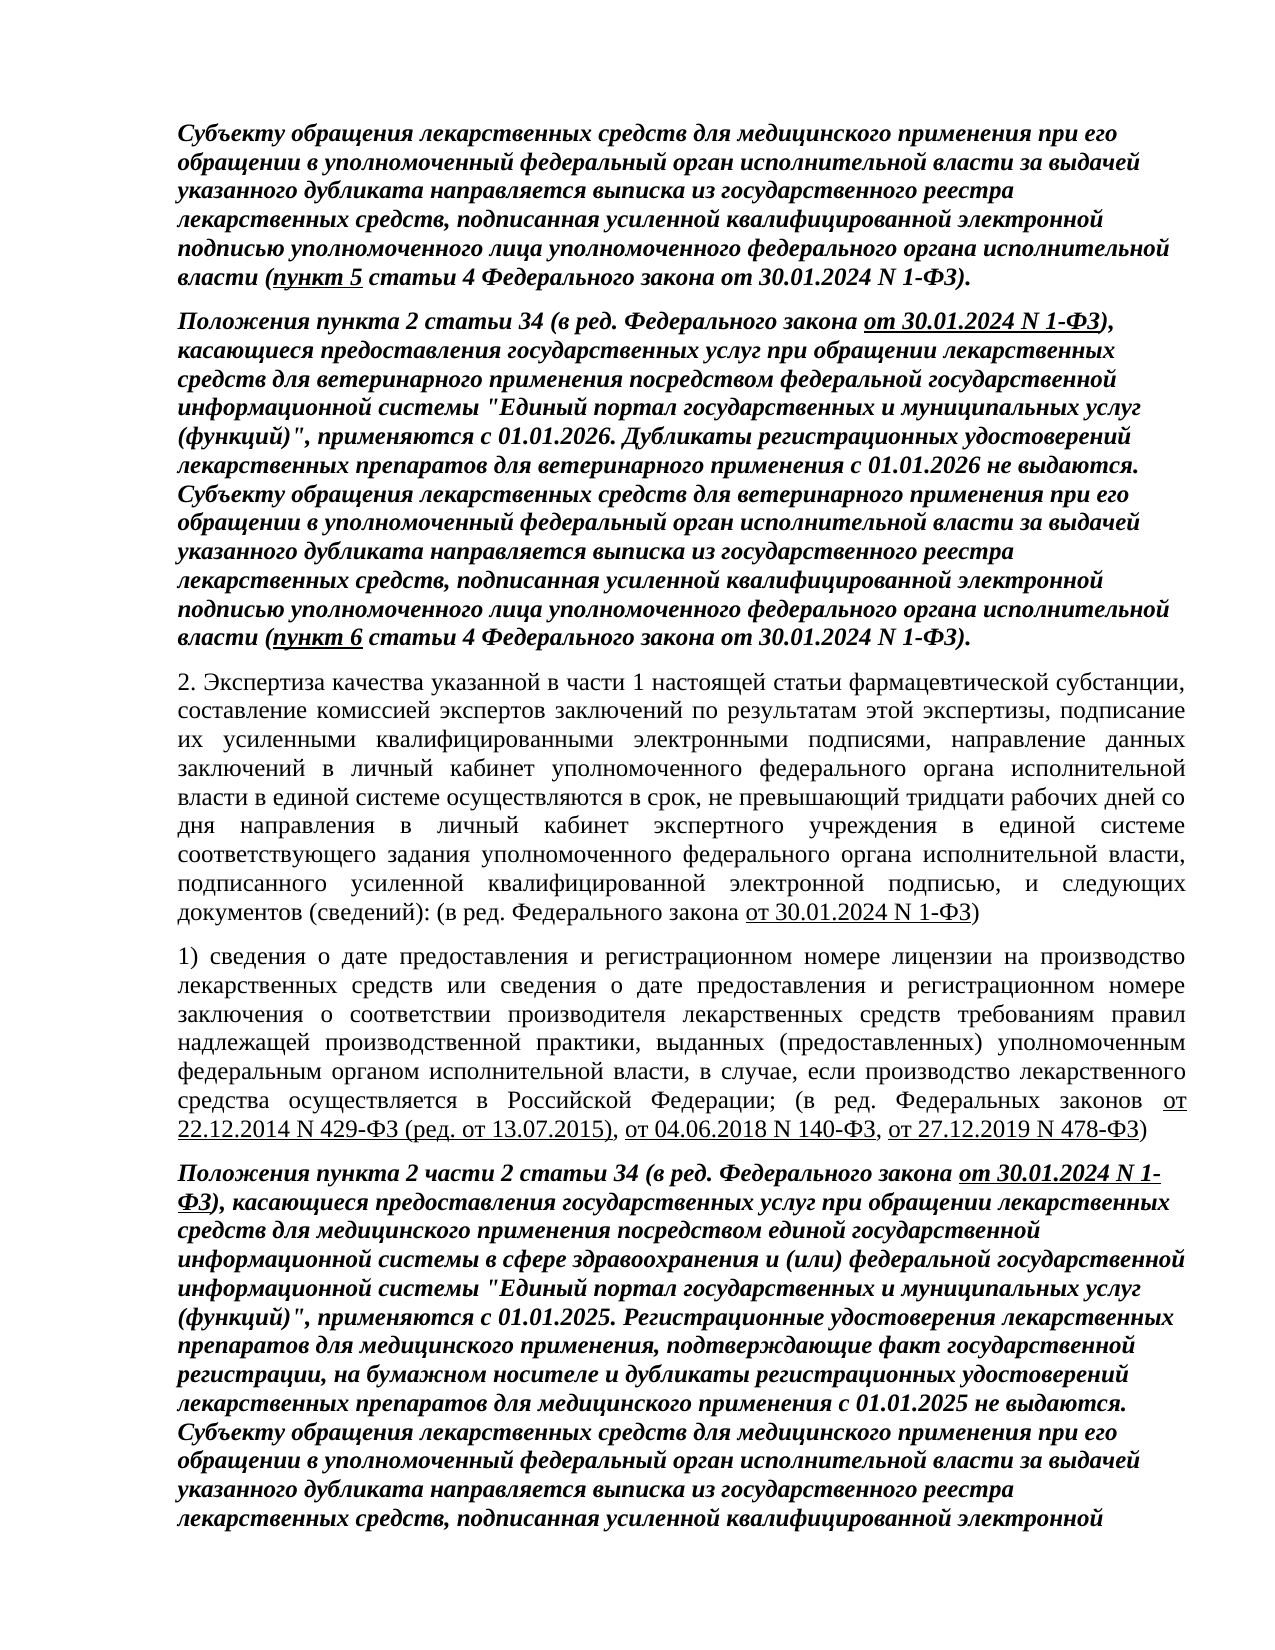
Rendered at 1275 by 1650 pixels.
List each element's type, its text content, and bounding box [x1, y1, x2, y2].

text 1) сведения о дате предоставления и регистрационном номере лицензии на производство лекарственных средств или сведения о дате предоставления и регистрационном номере заключения о соответствии производителя лекарственных средств требованиям правил надлежащей производственной практики, выданных (предоставленных) уполномоченным федеральным органом исполнительной власти, в случае, если производство лекарственного средства осуществляется в Российской Федерации; (в ред. Федеральных законов от 22.12.2014 N 429-ФЗ (ред. от 13.07.2015), от 04.06.2018 N 140-ФЗ, от 27.12.2019 N 478-ФЗ) [177, 941, 1186, 1142]
text Положения пункта 2 статьи 34 (в ред. Федерального закона от 30.01.2024 N 1-ФЗ), касающиеся предоставления государственных услуг при обращении лекарственных средств для ветеринарного применения посредством федеральной государственной информационной системы "Единый портал государственных и муниципальных услуг (функций)", применяются с 01.01.2026. Дубликаты регистрационных удостоверений лекарственных препаратов для ветеринарного применения с 01.01.2026 не выдаются. Субъекту обращения лекарственных средств для ветеринарного применения при его обращении в уполномоченный федеральный орган исполнительной власти за выдачей указанного дубликата направляется выписка из государственного реестра лекарственных средств, подписанная усиленной квалифицированной электронной подписью уполномоченного лица уполномоченного федерального органа исполнительной власти (пункт 6 статьи 4 Федерального закона от 30.01.2024 N 1-ФЗ). [177, 306, 1186, 651]
text 2. Экспертиза качества указанной в части 1 настоящей статьи фармацевтической субстанции, составление комиссией экспертов заключений по результатам этой экспертизы, подписание их усиленными квалифицированными электронными подписями, направление данных заключений в личный кабинет уполномоченного федерального органа исполнительной власти в единой системе осуществляются в срок, не превышающий тридцати рабочих дней со дня направления в личный кабинет экспертного учреждения в единой системе соответствующего задания уполномоченного федерального органа исполнительной власти, подписанного усиленной квалифицированной электронной подписью, и следующих документов (сведений): (в ред. Федерального закона от 30.01.2024 N 1-ФЗ) [177, 667, 1186, 926]
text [177, 1158, 1186, 1532]
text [177, 118, 1186, 291]
